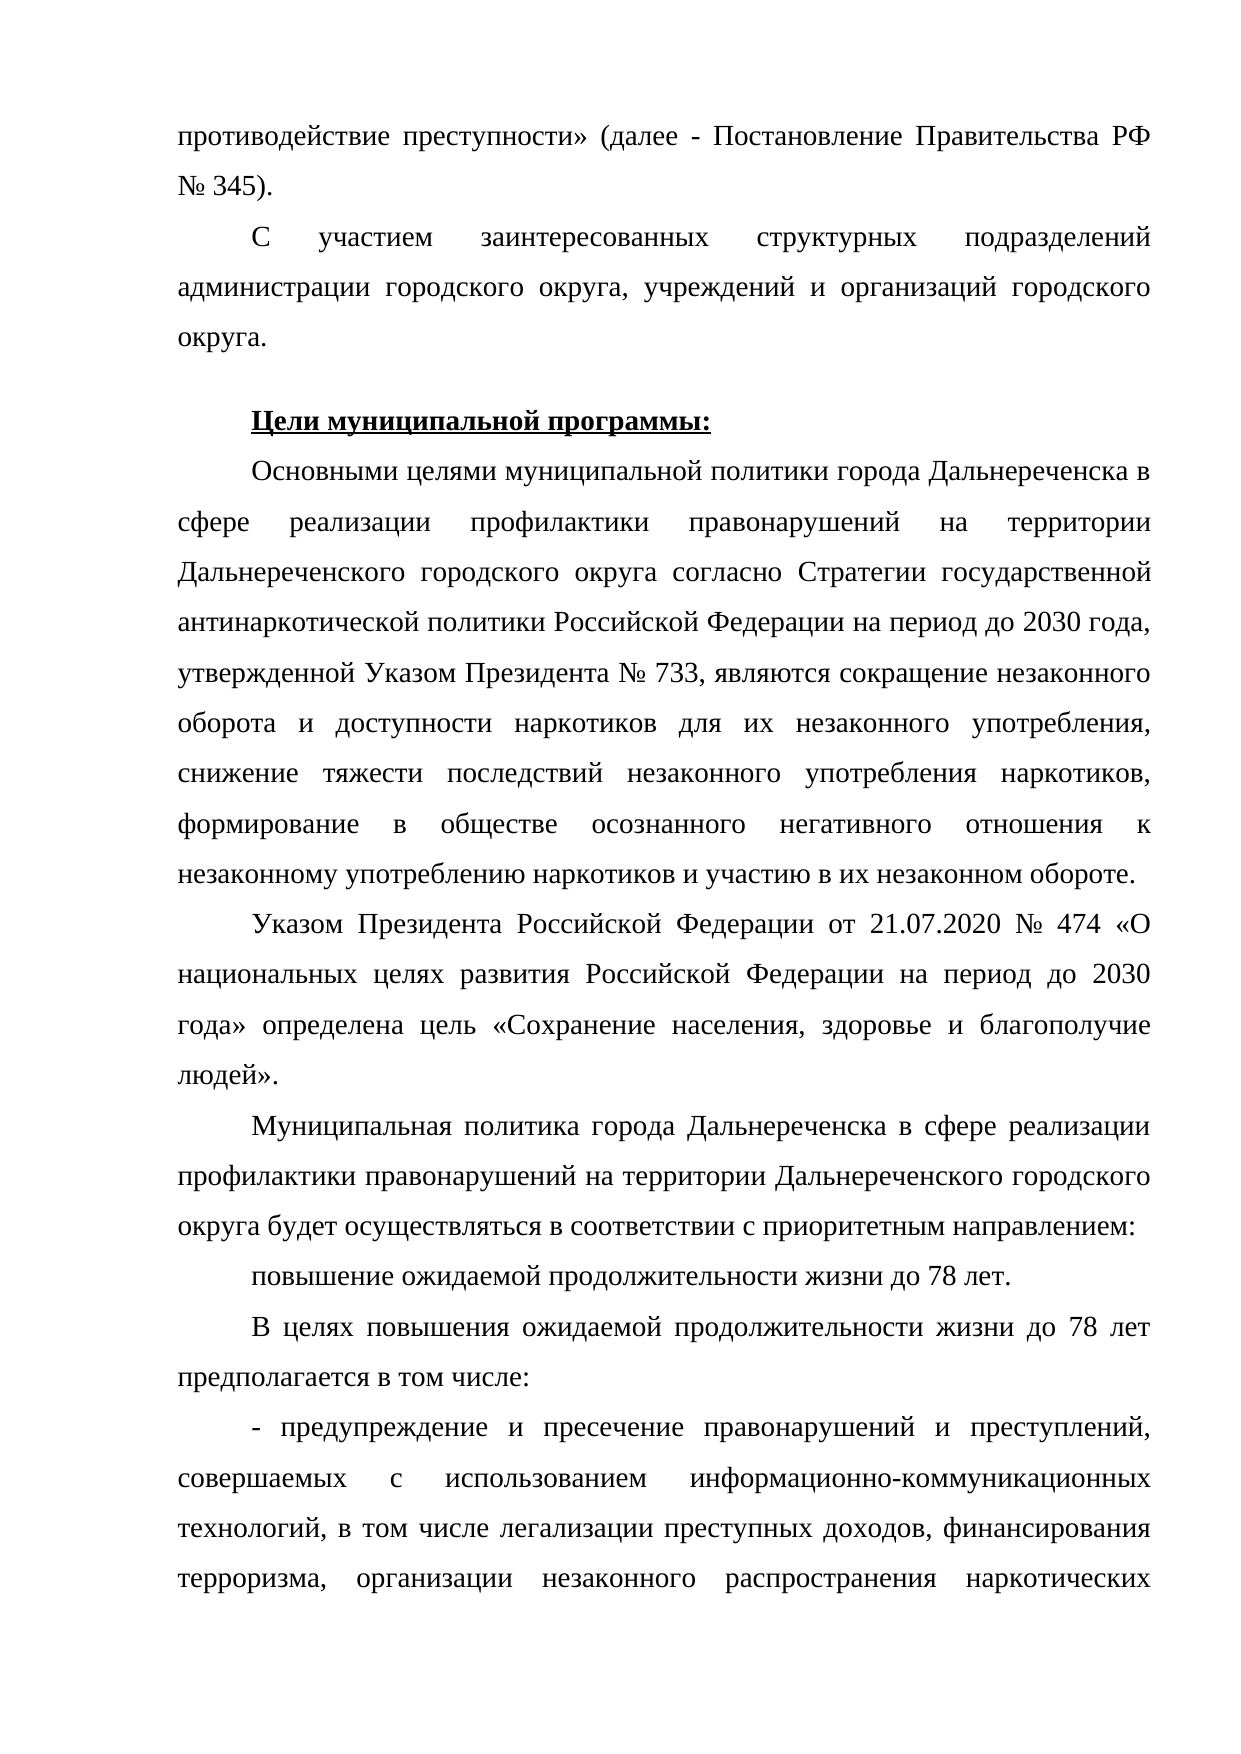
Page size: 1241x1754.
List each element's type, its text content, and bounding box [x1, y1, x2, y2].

text В целях повышения ожидаемой продолжительности жизни до 78 лет предполагается в том числе: [177, 1309, 1152, 1393]
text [177, 1409, 1152, 1594]
text Основными целями муниципальной политики города Дальнереченска в сфере реализации профилактики правонарушений на территории Дальнереченского городского округа согласно Стратегии государственной антинаркотической политики Российской Федерации на период до 2030 года, утвержденной Указом Президента № 733, являются сокращение незаконного оборота и доступности наркотиков для их незаконного употребления, снижение тяжести последствий незаконного употребления наркотиков, формирование в обществе осознанного негативного отношения к незаконному употреблению наркотиков и участию в их незаконном обороте. [177, 453, 1152, 889]
text Указом Президента Российской Федерации от 21.07.2020 № 474 «О национальных целях развития Российской Федерации на период до 2030 года» определена цель «Сохранение населения, здоровье и благополучие людей». [177, 906, 1152, 1091]
text Муниципальная политика города Дальнереченска в сфере реализации профилактики правонарушений на территории Дальнереченского городского округа будет осуществляться в соответствии с приоритетным направлением: [177, 1108, 1152, 1242]
text С участием заинтересованных структурных подразделений администрации городского округа, учреждений и организаций городского округа. [177, 219, 1152, 353]
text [177, 118, 1152, 202]
text Цели муниципальной программы: [177, 403, 1152, 437]
text повышение ожидаемой продолжительности жизни до 78 лет. [177, 1258, 1152, 1292]
